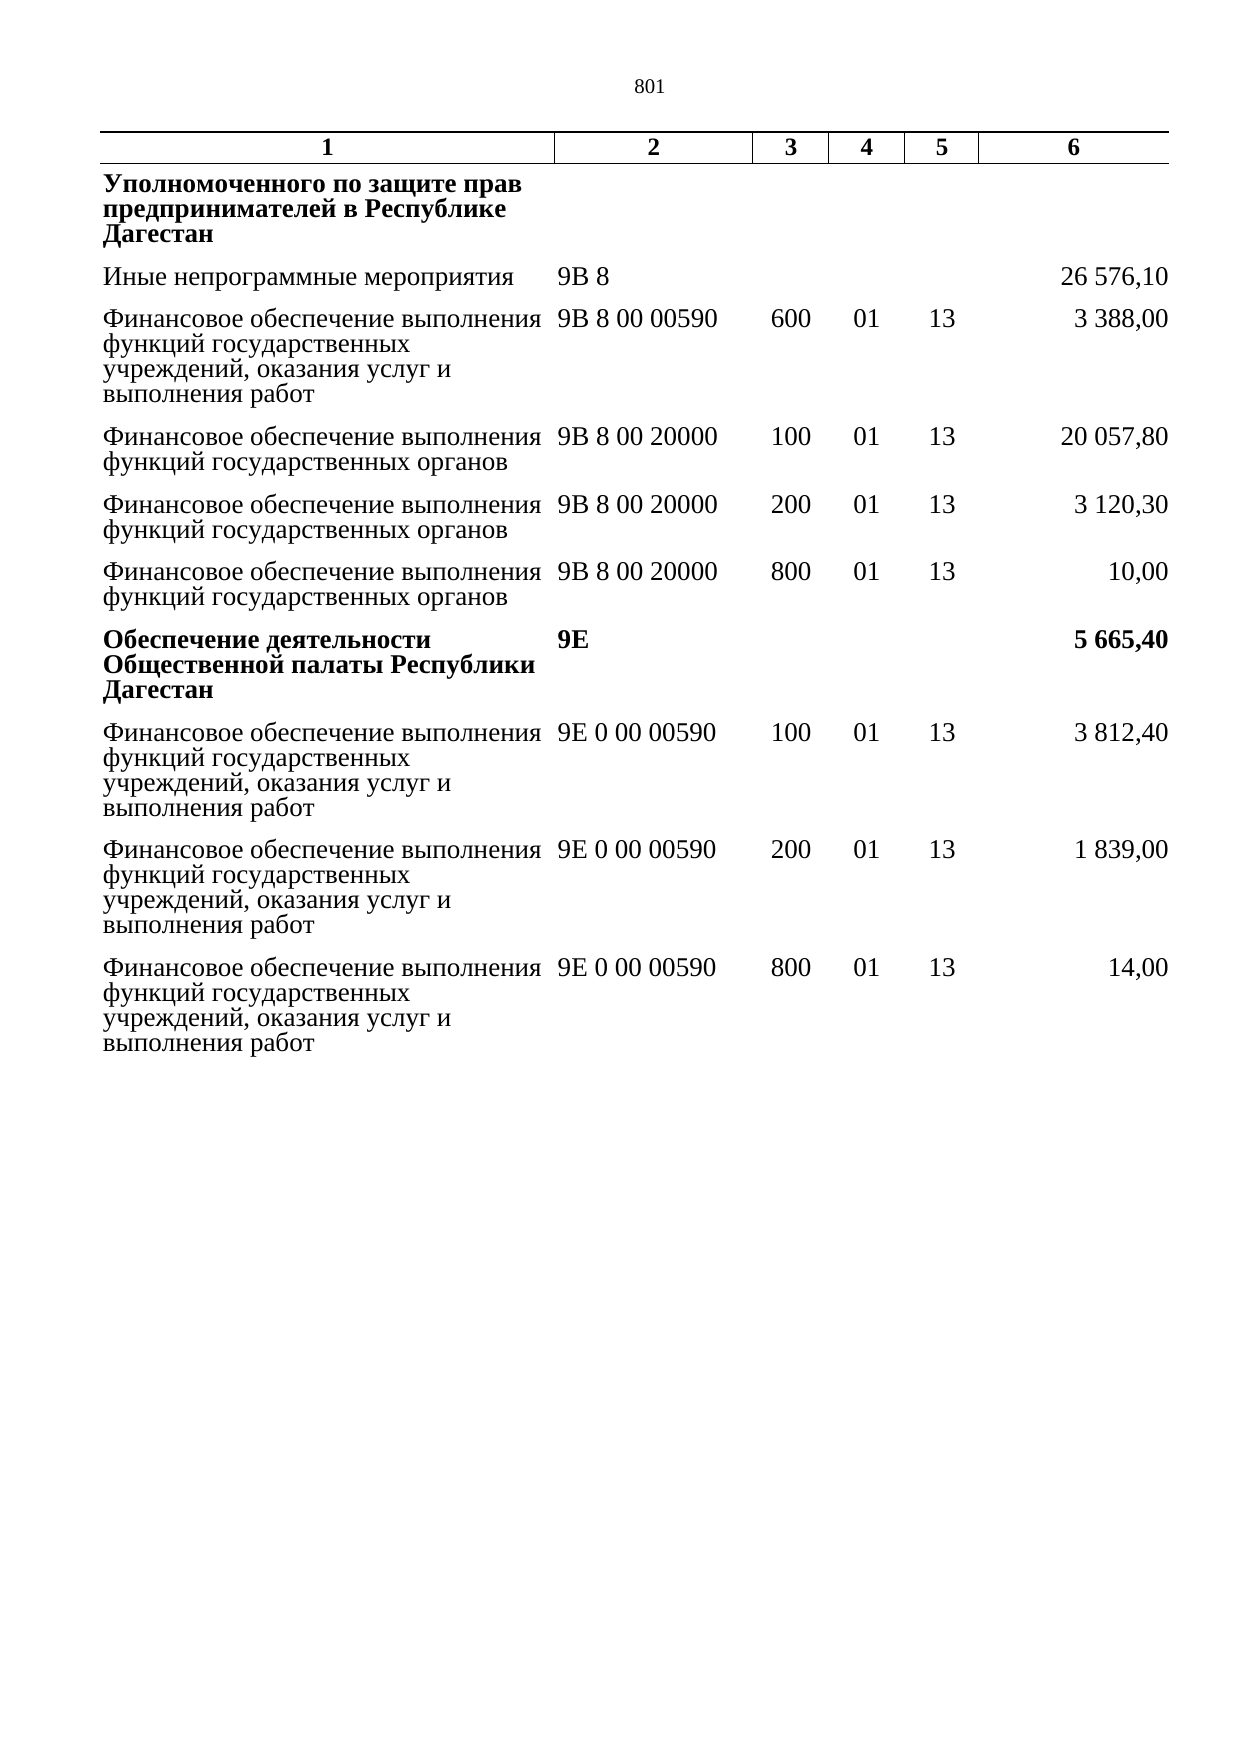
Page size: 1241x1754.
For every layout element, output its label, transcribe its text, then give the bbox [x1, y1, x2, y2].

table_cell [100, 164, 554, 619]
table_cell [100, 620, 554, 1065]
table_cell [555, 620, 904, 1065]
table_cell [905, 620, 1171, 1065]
table_header 6 [979, 133, 1168, 163]
table_header 3 [753, 133, 828, 163]
table_header 2 [555, 133, 752, 163]
table_header 1 [100, 133, 554, 163]
table_header 4 [829, 133, 904, 163]
table_header 5 [905, 133, 978, 163]
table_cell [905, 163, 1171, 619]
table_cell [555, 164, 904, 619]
